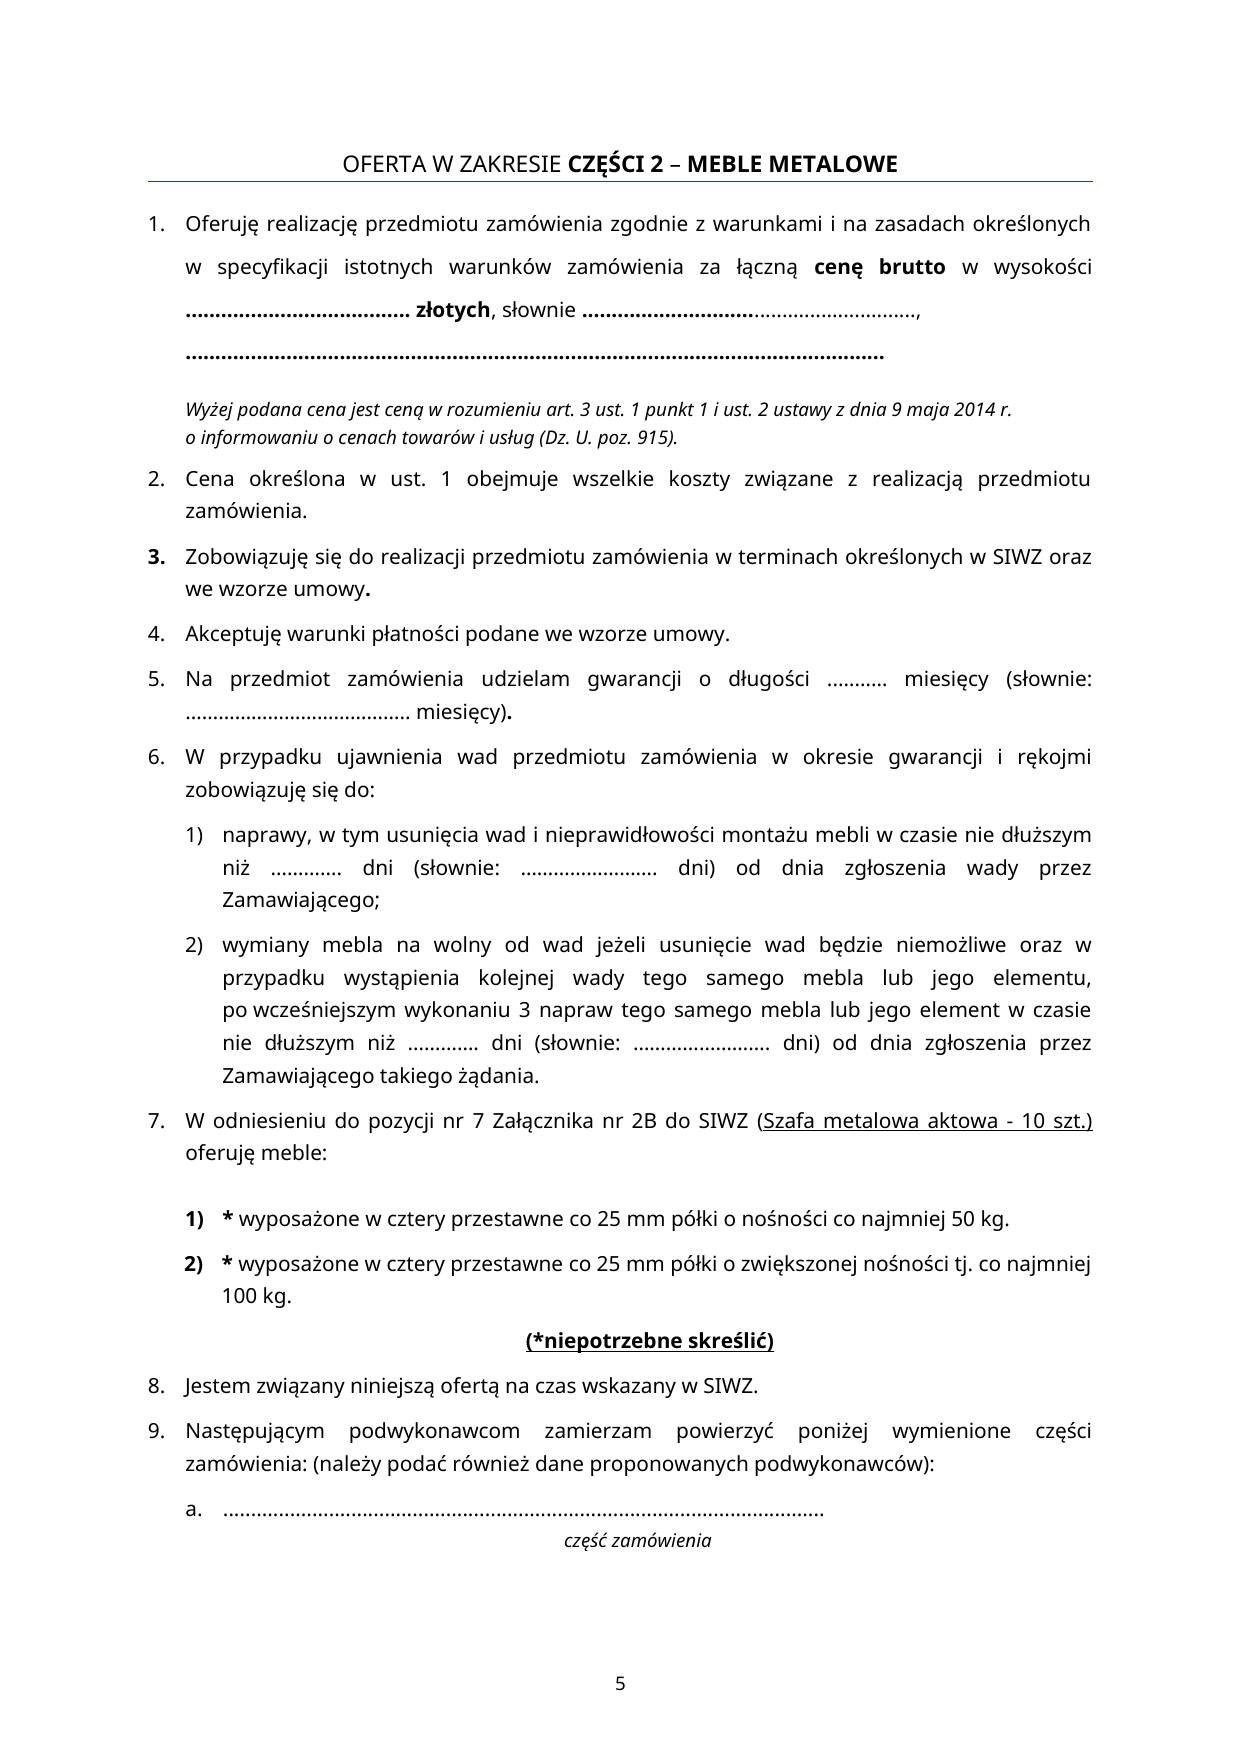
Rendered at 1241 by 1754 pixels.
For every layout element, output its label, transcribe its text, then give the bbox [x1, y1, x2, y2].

list Akceptuję warunki płatności podane we wzorze umowy. [148, 619, 1093, 648]
text OFERTA W ZAKRESIE CZĘŚCI 2 – MEBLE METALOWE [148, 148, 1093, 181]
text Wyżej podana cena jest ceną w rozumieniu art. 3 ust. 1 punkt 1 i ust. 2 ustawy z dnia 9 maja 2014 r. o informowaniu o cenach towarów i usług (Dz. U. poz. 915). [185, 397, 1093, 449]
text ...................................................................................................................... [148, 337, 1093, 366]
list * wyposażone w cztery przestawne co półki o nośności co najmniej 50 kg. [185, 1204, 1093, 1232]
list Jestem związany niniejszą ofertą na czas wskazany w SIWZ. [148, 1372, 1093, 1400]
list naprawy, w tym usunięcia wad i nieprawidłowości montażu mebli w czasie nie dłuższym niż …………. dni (słownie: ……………………. dni) od dnia zgłoszenia wady przez Zamawiającego; [185, 820, 1093, 914]
list Na przedmiot zamówienia udzielam gwarancji o długości ..……… miesięcy (słownie: ………………………………….. miesięcy). [148, 664, 1093, 726]
list Oferuję realizację przedmiotu zamówienia zgodnie z warunkami i na zasadach określonych w specyfikacji istotnych warunków zamówienia za łączną cenę brutto w wysokości ...................................... złotych, słownie .........................................................., [148, 209, 1093, 323]
list * wyposażone w cztery przestawne co półki o zwiększonej nośności tj. co najmniej 100 kg. [184, 1249, 1093, 1310]
list Zobowiązuję się do realizacji przedmiotu zamówienia w terminach określonych w SIWZ oraz we wzorze umowy. [148, 542, 1093, 603]
list ............................................................................................................ [185, 1494, 1093, 1523]
list Następującym podwykonawcom zamierzam powierzyć poniżej wymienione części zamówienia: (należy podać również dane proponowanych podwykonawców): [148, 1417, 1093, 1478]
list W odniesieniu do pozycji nr 7 Załącznika nr 2B do SIWZ (Szafa metalowa aktowa - 10 szt.) oferuję meble: [148, 1106, 1093, 1167]
list Cena określona w ust. 1 obejmuje wszelkie koszty związane z realizacją przedmiotu zamówienia. [148, 464, 1093, 525]
list W przypadku ujawnienia wad przedmiotu zamówienia w okresie gwarancji i rękojmi zobowiązuję się do: [148, 742, 1093, 803]
text część zamówienia [185, 1527, 1093, 1552]
list wymiany mebla na wolny od wad jeżeli usunięcie wad będzie niemożliwe oraz w przypadku wystąpienia kolejnej wady tego samego mebla lub jego elementu, po wcześniejszym wykonaniu 3 napraw tego samego mebla lub jego element w czasie nie dłuższym niż …………. dni (słownie: ……………………. dni) od dnia zgłoszenia przez Zamawiającego takiego żądania. [185, 930, 1093, 1089]
text (*niepotrzebne skreślić) [207, 1326, 1093, 1355]
